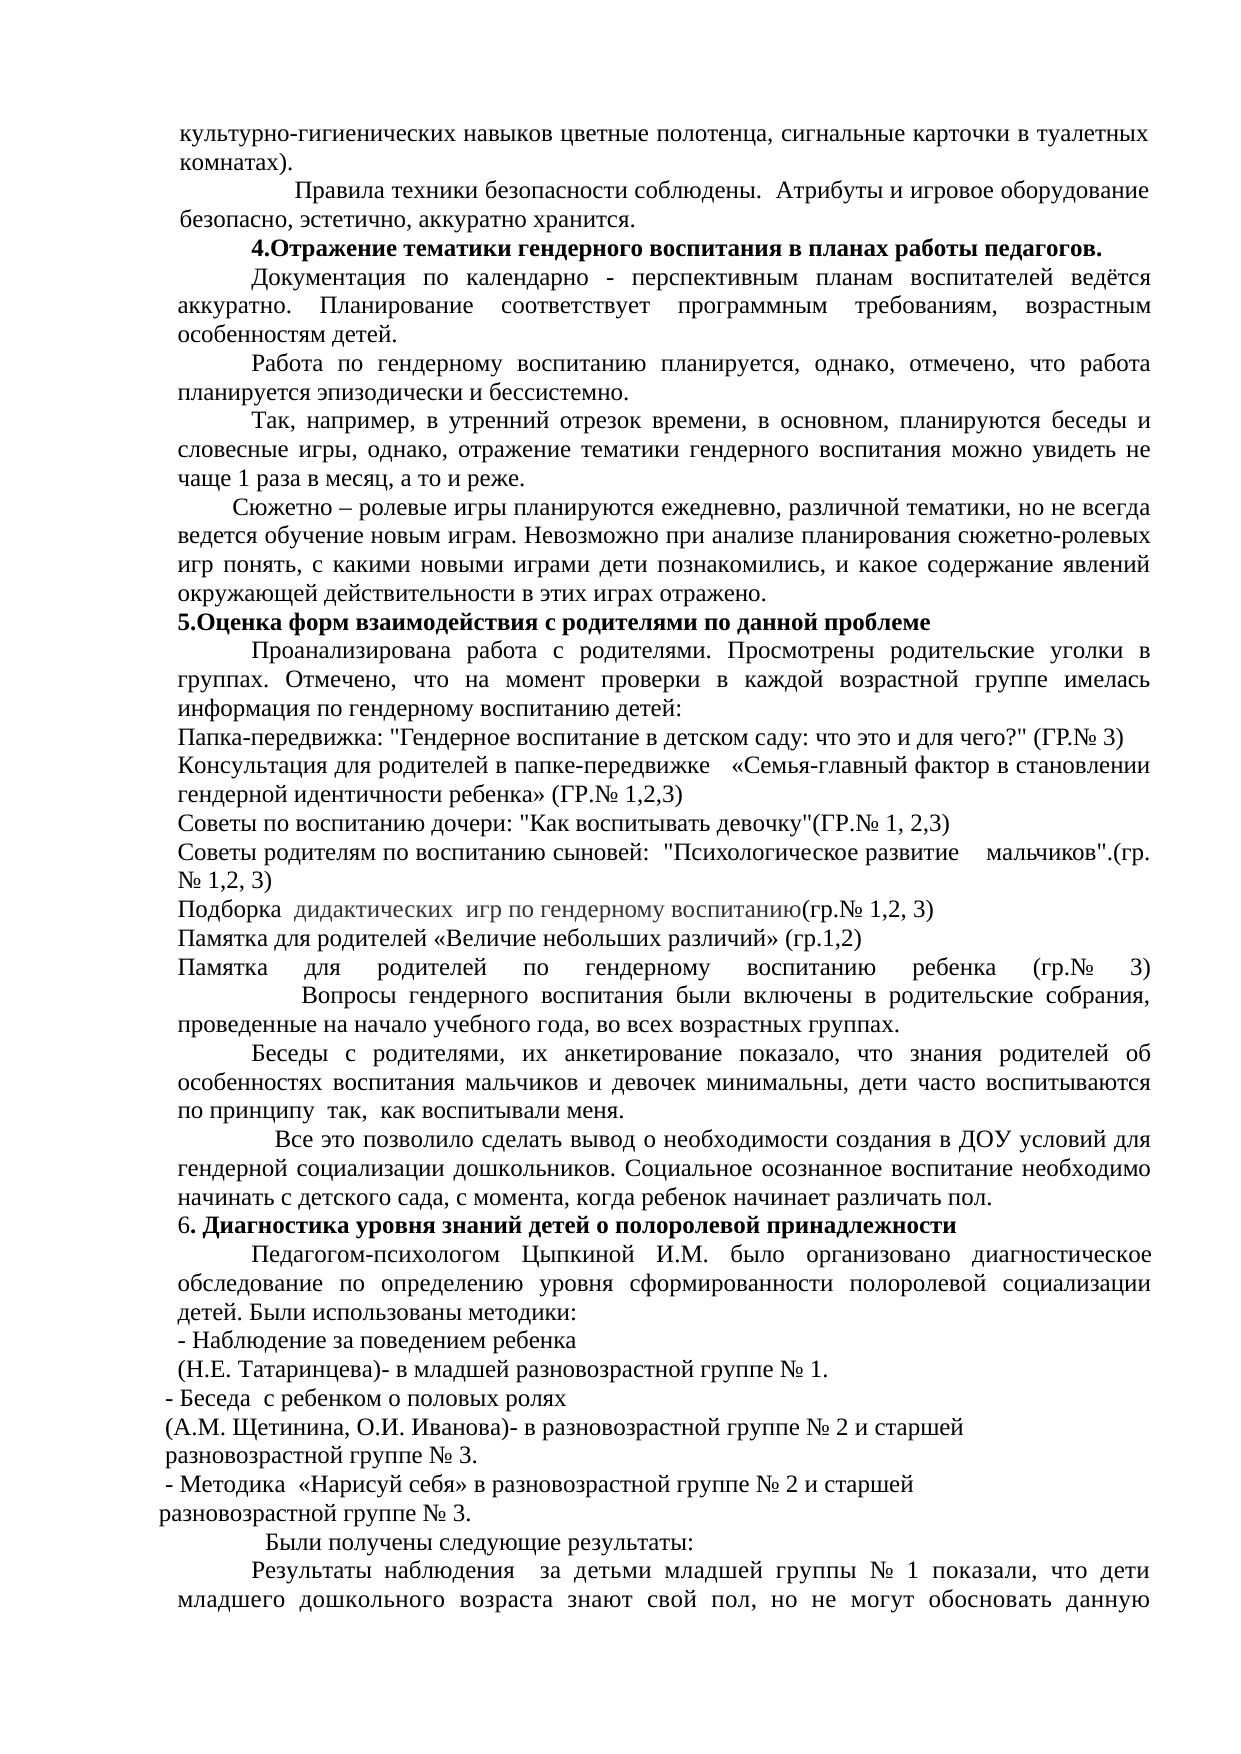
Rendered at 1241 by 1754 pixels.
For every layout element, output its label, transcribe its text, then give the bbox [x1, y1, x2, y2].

text Беседы с родителями, их анкетирование показало, что знания родителей об особенностях воспитания мальчиков и девочек минимальны, дети часто воспитываются по принципу так, как воспитывали меня. [177, 1038, 1152, 1124]
text Работа по гендерному воспитанию планируется, однако, отмечено, что работа планируется эпизодически и бессистемно. [177, 348, 1152, 406]
text Сюжетно – ролевые игры планируются ежедневно, различной тематики, но не всегда ведется обучение новым играм. Невозможно при анализе планирования сюжетно-ролевых игр понять, с какими новыми играми дети познакомились, и какое содержание явлений окружающей действительности в этих играх отражено. [177, 492, 1152, 607]
text Памятка для родителей «Величие небольших различий» (гр.1,2) [121, 923, 1152, 952]
text Документация по календарно - перспективным планам воспитателей ведётся аккуратно. Планирование соответствует программным требованиям, возрастным особенностям детей. [177, 262, 1152, 348]
text Советы по воспитанию дочери: "Как воспитывать девочку"(ГР.№ 1, 2,3) [177, 808, 1152, 837]
text - Методика «Нарисуй себя» в разновозрастной группе № 2 и старшей [140, 1469, 1152, 1498]
text Консультация для родителей в папке-передвижке «Семья-главный фактор в становлении гендерной идентичности ребенка» (ГР.№ 1,2,3) [177, 751, 1152, 808]
text Были получены следующие результаты: [265, 1527, 1152, 1556]
text Все это позволило сделать вывод о необходимости создания в ДОУ условий для гендерной социализации дошкольников. Социальное осознанное воспитание необходимо начинать с детского сада, с момента, когда ребенок начинает различать пол. [177, 1124, 1152, 1211]
text Так, например, в утренний отрезок времени, в основном, планируются беседы и словесные игры, однако, отражение тематики гендерного воспитания можно увидеть не чаще 1 раза в месяц, а то и реже. [177, 406, 1152, 492]
text разновозрастной группе № 3. [140, 1498, 1152, 1527]
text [177, 1556, 1152, 1613]
text Правила техники безопасности соблюдены. Атрибуты и игровое оборудование безопасно, эстетично, аккуратно хранится. [179, 176, 1149, 233]
text Проанализирована работа с родителями. Просмотрены родительские уголки в группах. Отмечено, что на момент проверки в каждой возрастной группе имелась информация по гендерному воспитанию детей: [177, 636, 1152, 722]
text разновозрастной группе № 3. [140, 1441, 1152, 1469]
text Советы родителям по воспитанию сыновей: "Психологическое развитие мальчиков".(гр.№ 1,2, 3) [177, 837, 1152, 894]
text 6. Диагностика уровня знаний детей о полоролевой принадлежности [177, 1211, 1152, 1239]
text (А.М. Щетинина, О.И. Иванова)- в разновозрастной группе № 2 и старшей [140, 1412, 1152, 1441]
text Памятка для родителей по гендерному воспитанию ребенка (гр.№ 3) Вопросы гендерного воспитания были включены в родительские собрания, проведенные на начало учебного года, во всех возрастных группах. [177, 952, 1152, 1038]
text (Н.Е. Татаринцева)- в младшей разновозрастной группе № 1. [177, 1354, 1152, 1383]
text 4.Отражение тематики гендерного воспитания в планах работы педагогов. [177, 233, 1152, 262]
text Подборка дидактических игр по гендерному воспитанию(гр.№ 1,2, 3) [177, 894, 1152, 923]
text 5.Оценка форм взаимодействия с родителями по данной проблеме [177, 607, 1152, 636]
text Папка-передвижка: "Гендерное воспитание в детском саду: что это и для чего?" (ГР.№ 3) [177, 722, 1152, 751]
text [179, 118, 1149, 176]
text - Наблюдение за поведением ребенка [177, 1326, 1152, 1354]
text Педагогом-психологом Цыпкиной И.М. было организовано диагностическое обследование по определению уровня сформированности полоролевой социализации детей. Были использованы методики: [177, 1239, 1152, 1326]
text - Беседа с ребенком о половых ролях [140, 1383, 1152, 1412]
